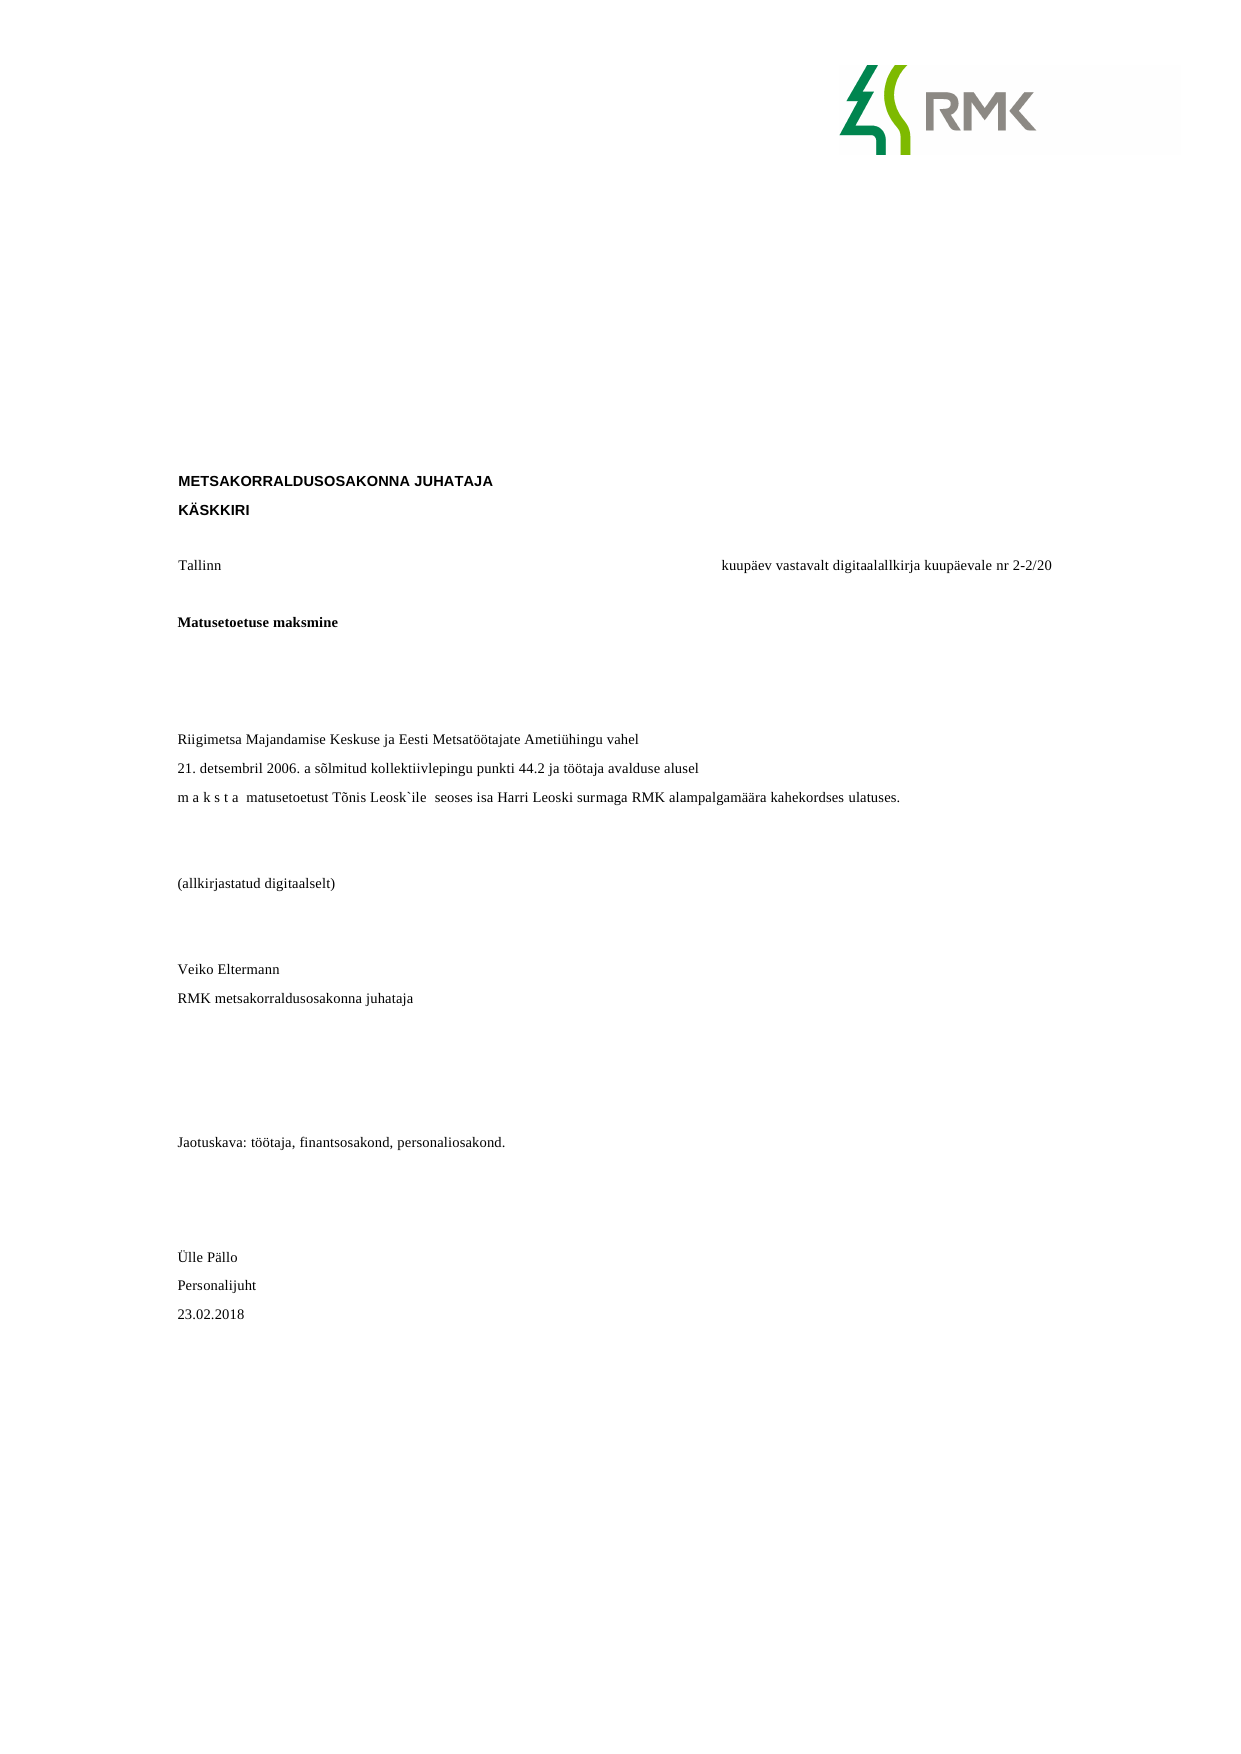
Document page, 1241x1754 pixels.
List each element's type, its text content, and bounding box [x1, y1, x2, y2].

table_cell kuupäev vastavalt digitaalallkirja kuupäevale nr 2-2/20 [721, 530, 1170, 589]
text Ülle Pällo [177, 1248, 1169, 1277]
text Jaotuskava: töötaja, finantsosakond, personaliosakond. [177, 1133, 1169, 1162]
picture [838, 65, 1181, 155]
table_cell Tallinn [178, 530, 721, 589]
text 21. detsembril 2006. a sõlmitud kollektiivlepingu punkti 44.2 ja töötaja avalduse alusel [177, 760, 1169, 788]
table_header METSAKORRALDUSOSAKONNA JUHATAJA KÄSKKIRI [178, 473, 1170, 530]
text 23.02.2018 [177, 1306, 1169, 1335]
text Personalijuht [177, 1277, 1169, 1306]
text m a k s t a matusetoetust Tõnis Leosk`ile seoses isa Harri Leoski surmaga RMK alampalgamäära kahekordses ulatuses. [177, 788, 1169, 817]
text Veiko Eltermann [177, 961, 1169, 990]
text RMK metsakorraldusosakonna juhataja [177, 990, 1169, 1018]
text Riigimetsa Majandamise Keskuse ja Eesti Metsatöötajate Ametiühingu vahel [177, 731, 1169, 760]
subtitle Matusetoetuse maksmine [177, 613, 1169, 642]
